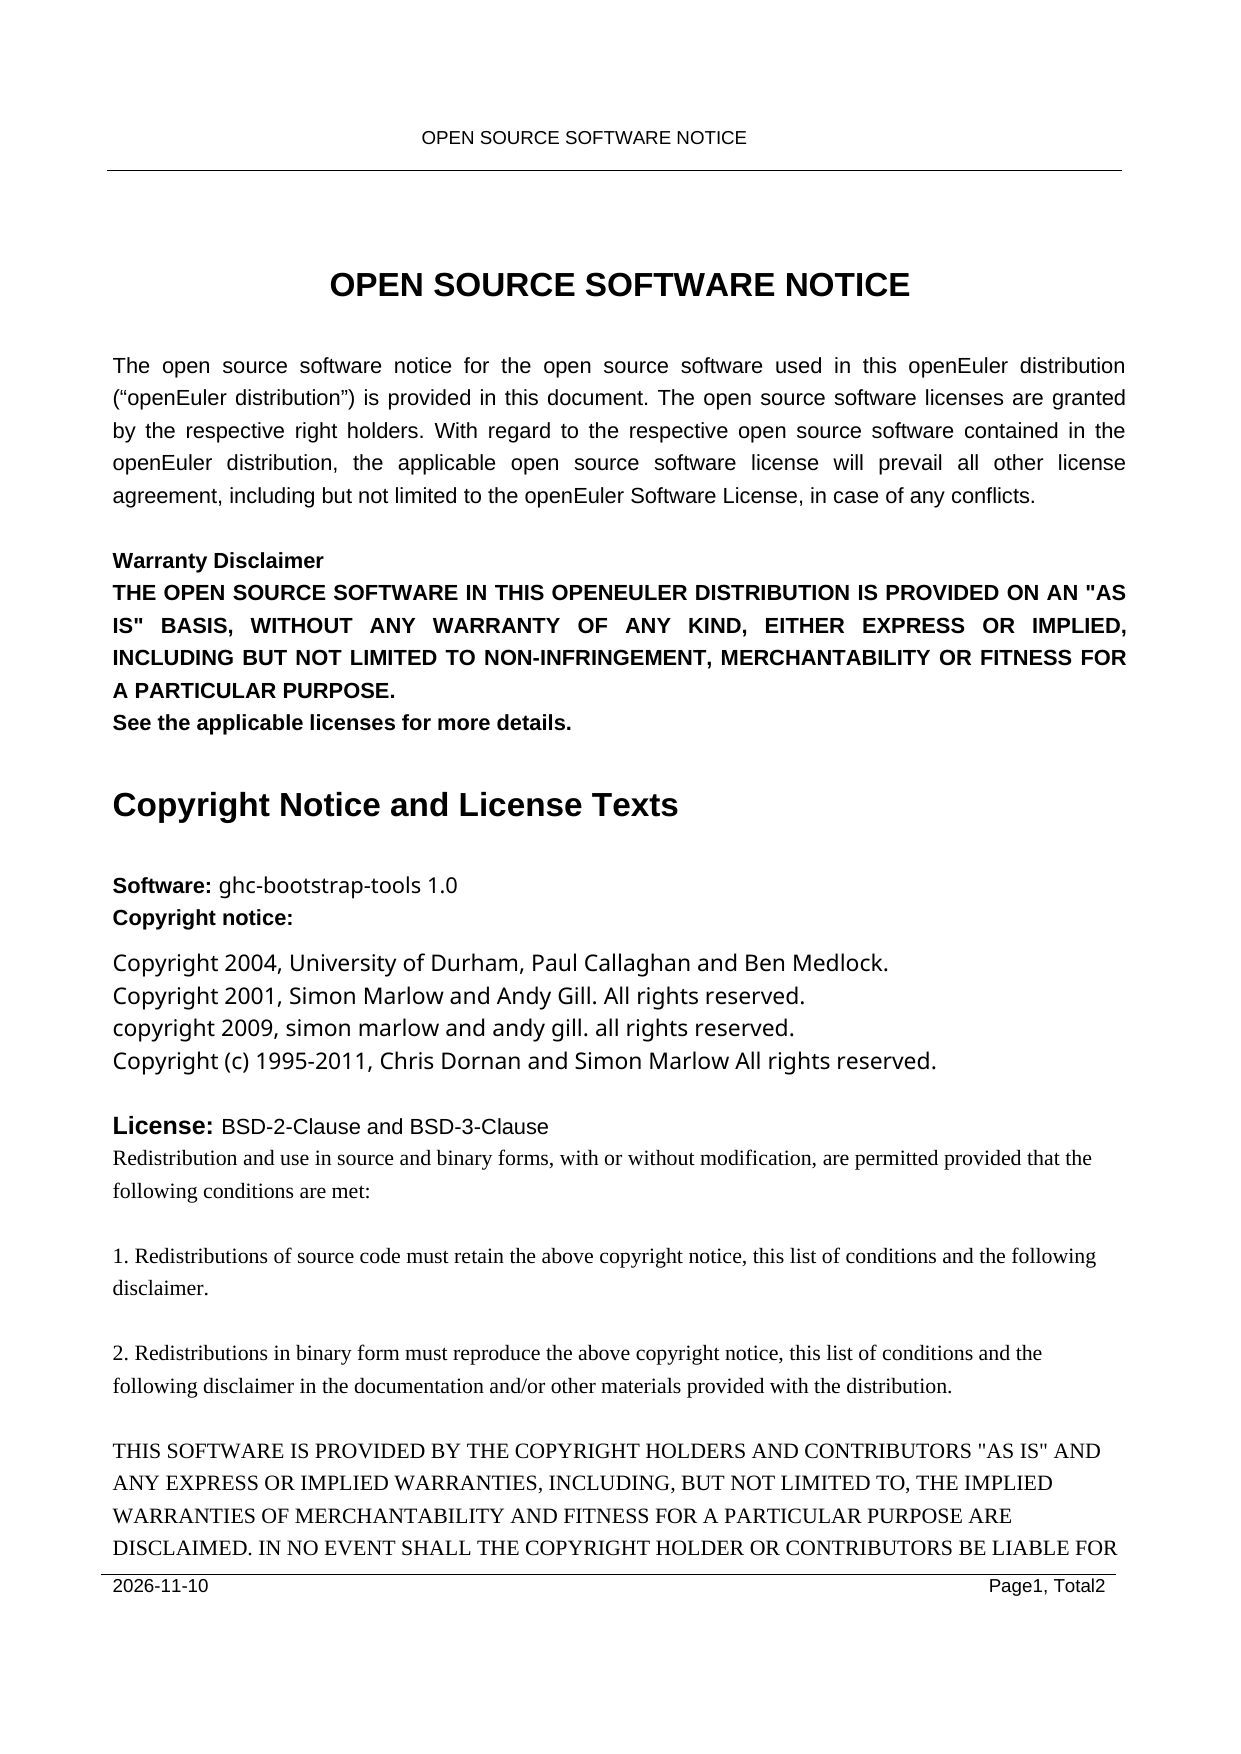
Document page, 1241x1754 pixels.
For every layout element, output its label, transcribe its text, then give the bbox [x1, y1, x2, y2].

text Warranty Disclaimer [112, 544, 1128, 576]
text Copyright 2004, University of Durham, Paul Callaghan and Ben Medlock. Copyright 2001, Simon Marlow and Andy Gill. All rights reserved. copyright 2009, simon marlow and andy gill. all rights reserved. Copyright (c) 1995-2011, Chris Dornan and Simon Marlow All rights reserved. [112, 947, 1128, 1109]
text License: BSD-2-Clause and BSD-3-Clause [112, 1109, 1128, 1142]
text The open source software notice for the open source software used in this openEuler distribution (“openEuler distribution”) is provided in this document. The open source software licenses are granted by the respective right holders. With regard to the respective open source software contained in the openEuler distribution, the applicable open source software license will prevail all other license agreement, including but not limited to the openEuler Software License, in case of any conflicts. [112, 349, 1128, 511]
text THE OPEN SOURCE SOFTWARE IN THIS OPENEULER DISTRIBUTION IS PROVIDED ON AN "AS IS" BASIS, WITHOUT ANY WARRANTY OF ANY KIND, EITHER EXPRESS OR IMPLIED, INCLUDING BUT NOT LIMITED TO NON-INFRINGEMENT, MERCHANTABILITY OR FITNESS FOR A PARTICULAR PURPOSE. See the applicable licenses for more details. [112, 576, 1128, 739]
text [112, 1142, 1128, 1564]
title Software: ghc-bootstrap-tools 1.0 [112, 869, 1128, 901]
text Copyright notice: [112, 901, 1128, 934]
text OPEN SOURCE SOFTWARE NOTICE [112, 251, 1128, 316]
text Copyright Notice and License Texts [112, 771, 1128, 836]
